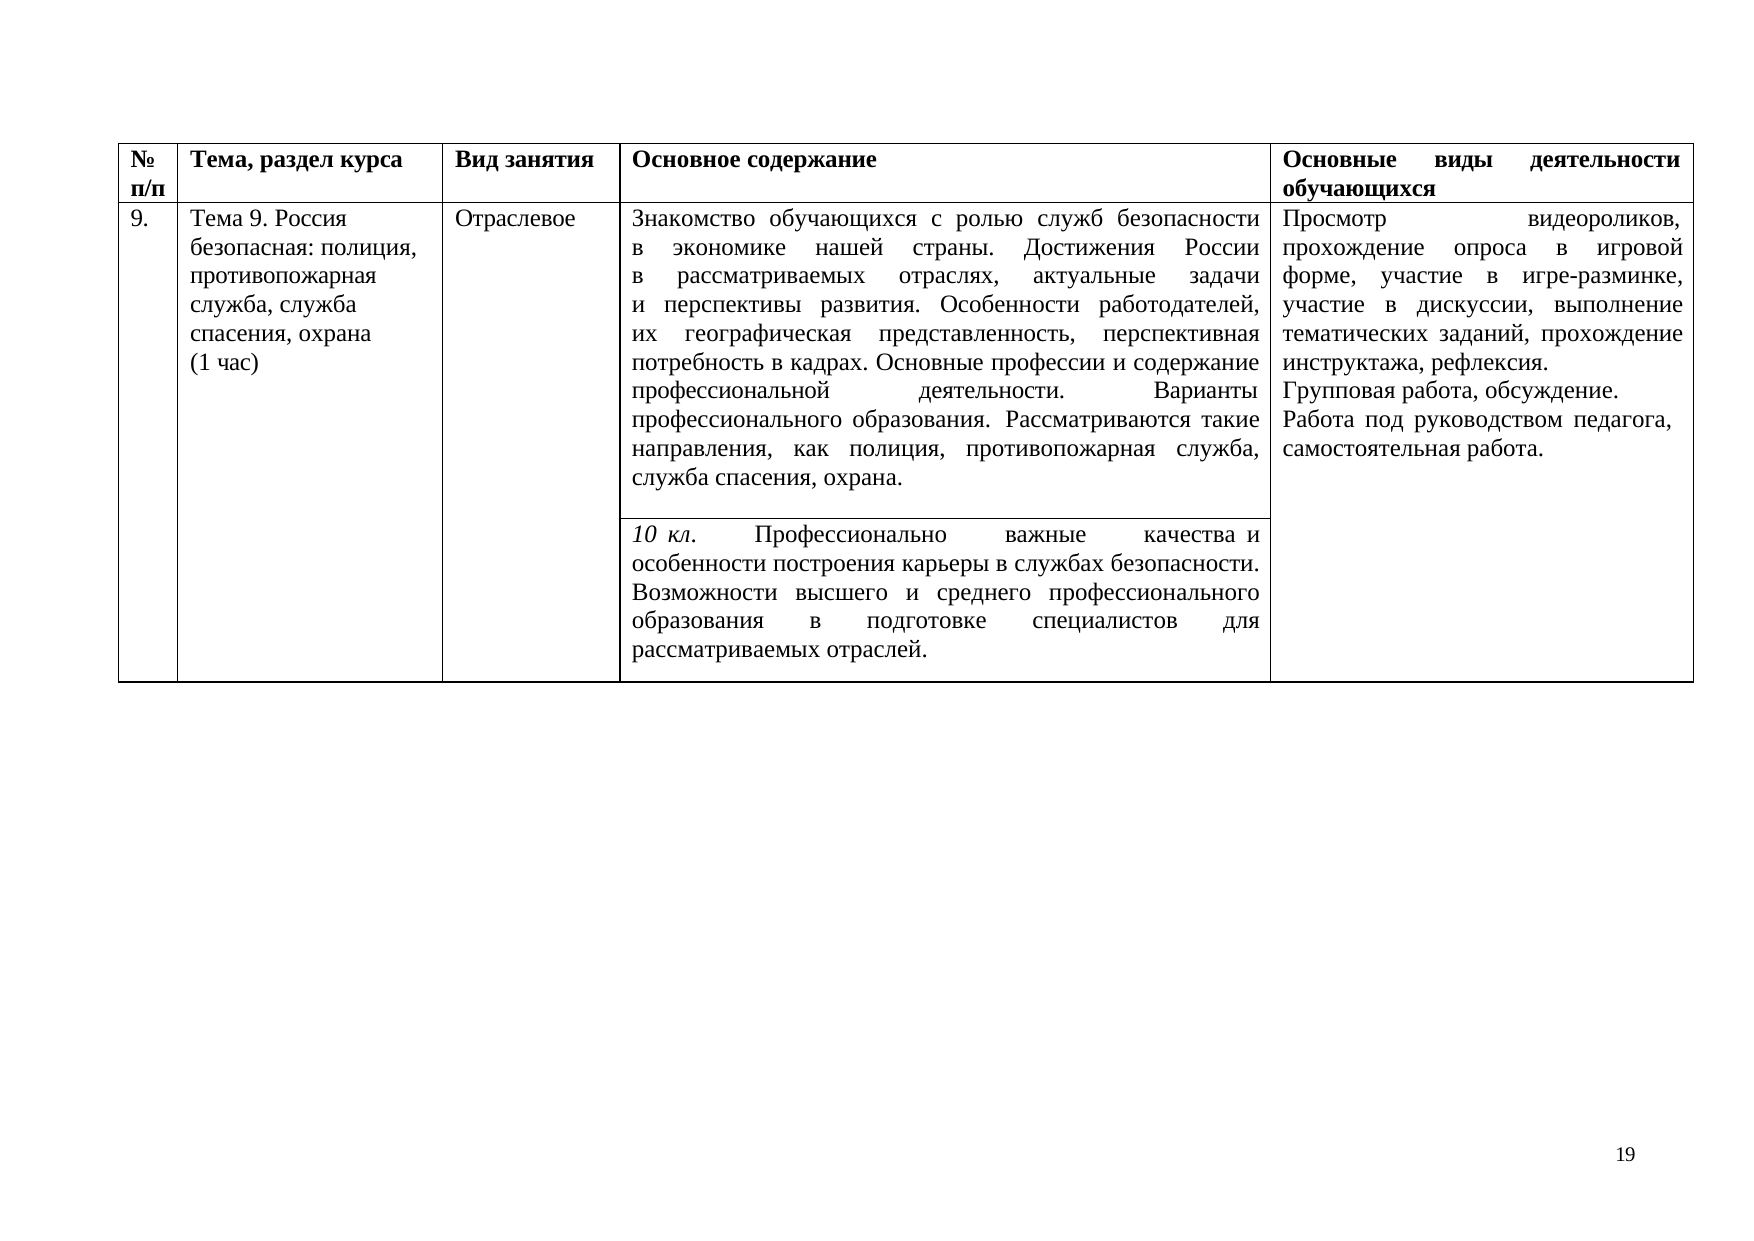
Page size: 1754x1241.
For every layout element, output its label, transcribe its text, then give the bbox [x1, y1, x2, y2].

table_cell Тема 9. Россия безопасная: полиция, противопожарная служба, служба спасения, охрана (1 час) [178, 203, 442, 681]
table_header № п/п [119, 144, 177, 202]
table_cell Отраслевое [443, 203, 619, 681]
table_header Основное содержание [621, 144, 1270, 202]
table_header Тема, раздел курса [178, 144, 442, 202]
table_cell 9. [119, 203, 177, 681]
table_header Основные виды деятельности обучающихся [1271, 144, 1693, 202]
table_cell Знакомство обучающихся с ролью служб безопасности в экономике нашей страны. Достижения России в рассматриваемых отраслях, актуальные задачи и перспективы развития. Особенности работодателей, их географическая представленность, перспективная потребность в кадрах. Основные профессии и содержание профессиональной деятельности. Варианты профессионального образования. Рассматриваются такие направления, как полиция, противопожарная служба, служба спасения, охрана. [621, 203, 1270, 518]
table_cell 10 кл. Профессионально важные качества и особенности построения карьеры в службах безопасности. Возможности высшего и среднего профессионального образования в подготовке специалистов для рассматриваемых отраслей. [621, 519, 1270, 681]
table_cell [1271, 203, 1693, 681]
table_header Вид занятия [443, 144, 619, 202]
